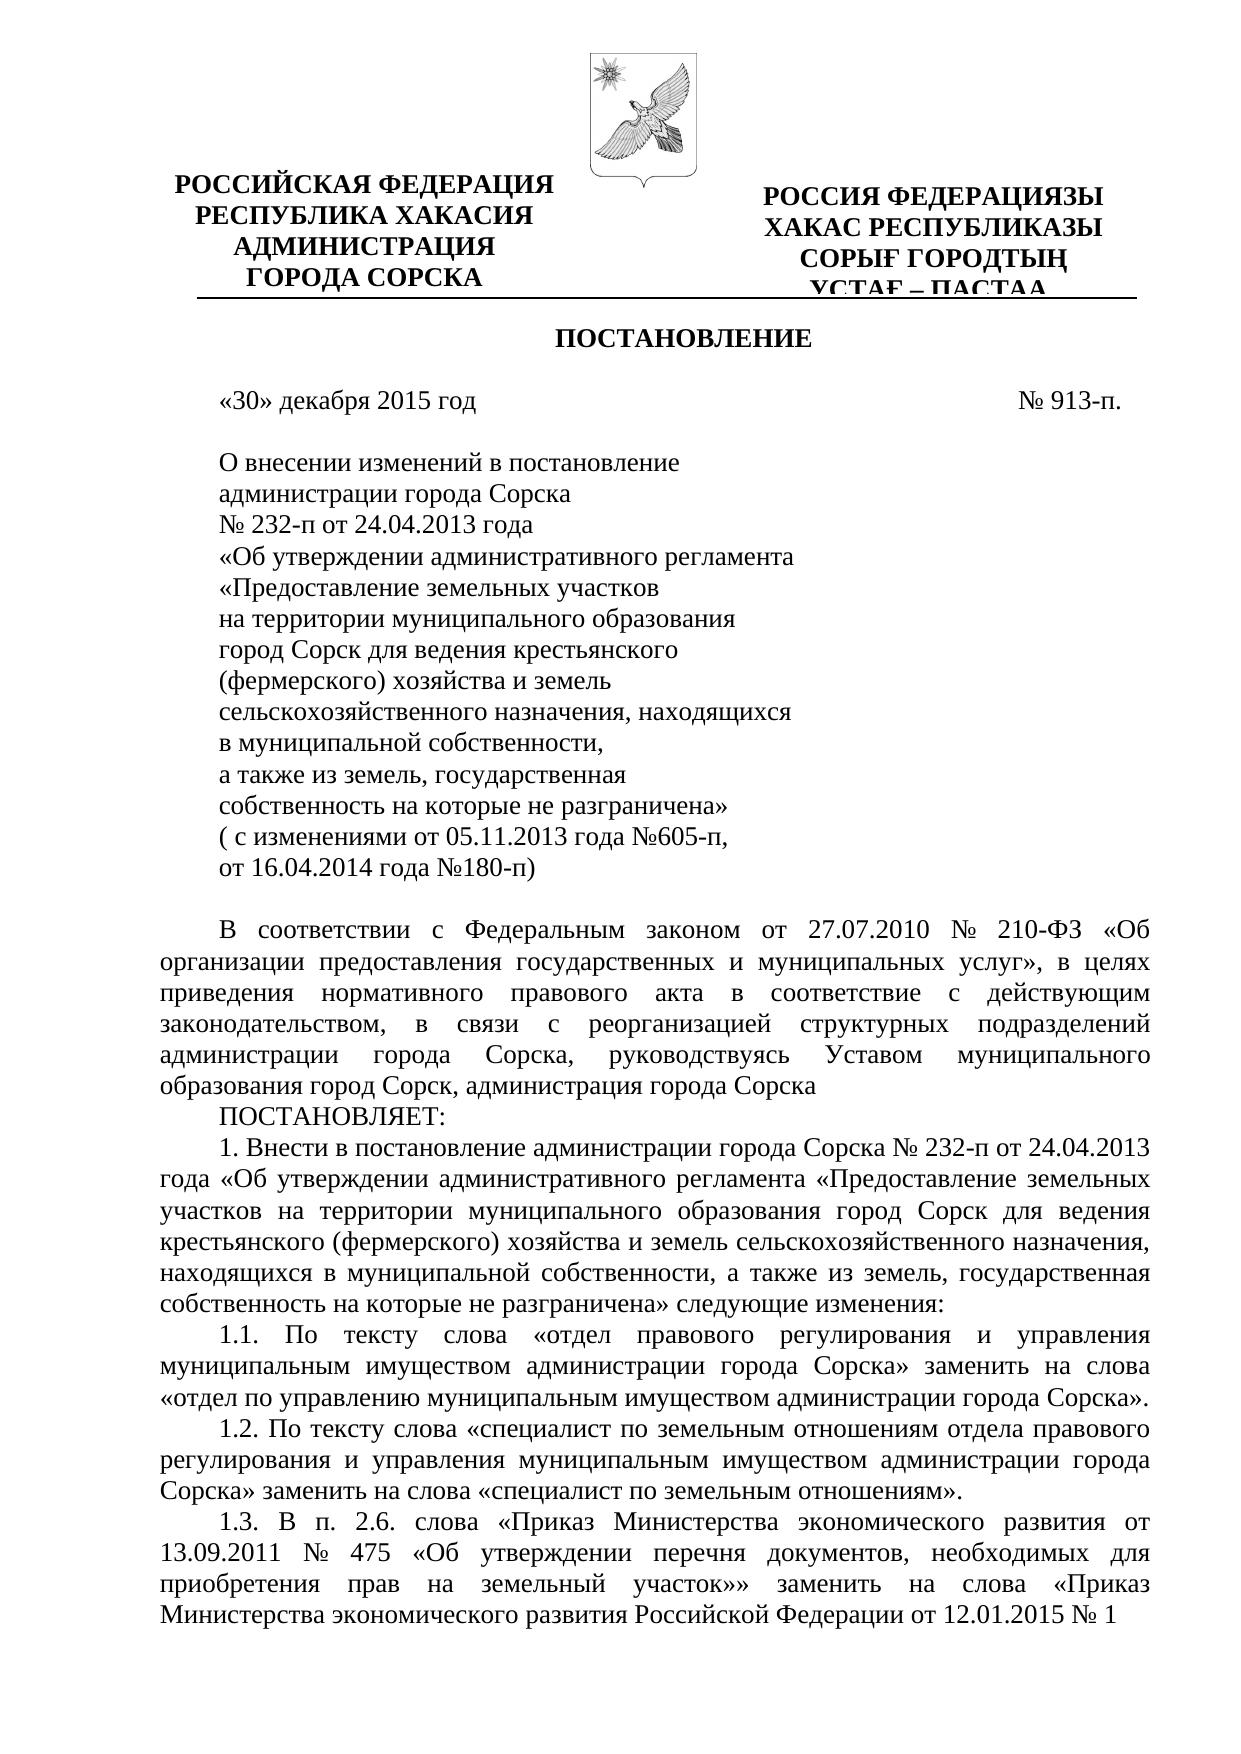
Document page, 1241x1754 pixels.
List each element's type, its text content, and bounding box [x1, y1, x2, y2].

text «Предоставление земельных участков [159, 571, 1152, 602]
text «Об утверждении административного регламента [159, 540, 1152, 571]
text город Сорск для ведения крестьянского [159, 633, 1152, 664]
text сельскохозяйственного назначения, находящихся [159, 695, 1152, 727]
text 1. Внести в постановление администрации города Сорска № 232-п от 24.04.2013 года «Об утверждении административного регламента «Предоставление земельных участков на территории муниципального образования город Сорск для ведения крестьянского (фермерского) хозяйства и земель сельскохозяйственного назначения, находящихся в муниципальной собственности, а также из земель, государственная собственность на которые не разграничена» следующие изменения: [159, 1131, 1152, 1318]
text 1.1. По тексту слова «отдел правового регулирования и управления муниципальным имуществом администрации города Сорска» заменить на слова «отдел по управлению муниципальным имуществом администрации города Сорска». [159, 1318, 1152, 1412]
text (фермерского) хозяйства и земель [159, 664, 1152, 695]
text в муниципальной собственности, [159, 727, 1152, 758]
text от 16.04.2014 года №180-п) [159, 851, 1152, 882]
text ( с изменениями от 05.11.2013 года №605-п, [159, 820, 1152, 851]
text а также из земель, государственная [159, 758, 1152, 789]
text «30» декабря 2015 год № 913-п. [159, 384, 1152, 415]
text ПОСТАНОВЛЯЕТ: [159, 1100, 1152, 1131]
text 1.3. В п. 2.6. слова «Приказ Министерства экономического развития от 13.09.2011 № 475 «Об утверждении перечня документов, необходимых для приобретения прав на земельный участок»» заменить на слова «Приказ Министерства экономического развития Российской Федерации от 12.01.2015 № 1 [159, 1505, 1152, 1630]
text администрации города Сорска [159, 477, 1152, 508]
text О внесении изменений в постановление [159, 446, 1152, 477]
text 1.2. По тексту слова «специалист по земельным отношениям отдела правового регулирования и управления муниципальным имуществом администрации города Сорска» заменить на слова «специалист по земельным отношениям». [159, 1412, 1152, 1505]
picture [590, 53, 697, 188]
text собственность на которые не разграничена» [159, 789, 1152, 820]
text ПОСТАНОВЛЕНИЕ [216, 322, 1152, 353]
text № 232-п от 24.04.2013 года [159, 508, 1152, 540]
text на территории муниципального образования [159, 602, 1152, 633]
text В соответствии с Федеральным законом от 27.07.2010 № 210-ФЗ «Об организации предоставления государственных и муниципальных услуг», в целях приведения нормативного правового акта в соответствие с действующим законодательством, в связи с реорганизацией структурных подразделений администрации города Сорска, руководствуясь Уставом муниципального образования город Сорск, администрация города Сорска [159, 913, 1152, 1100]
